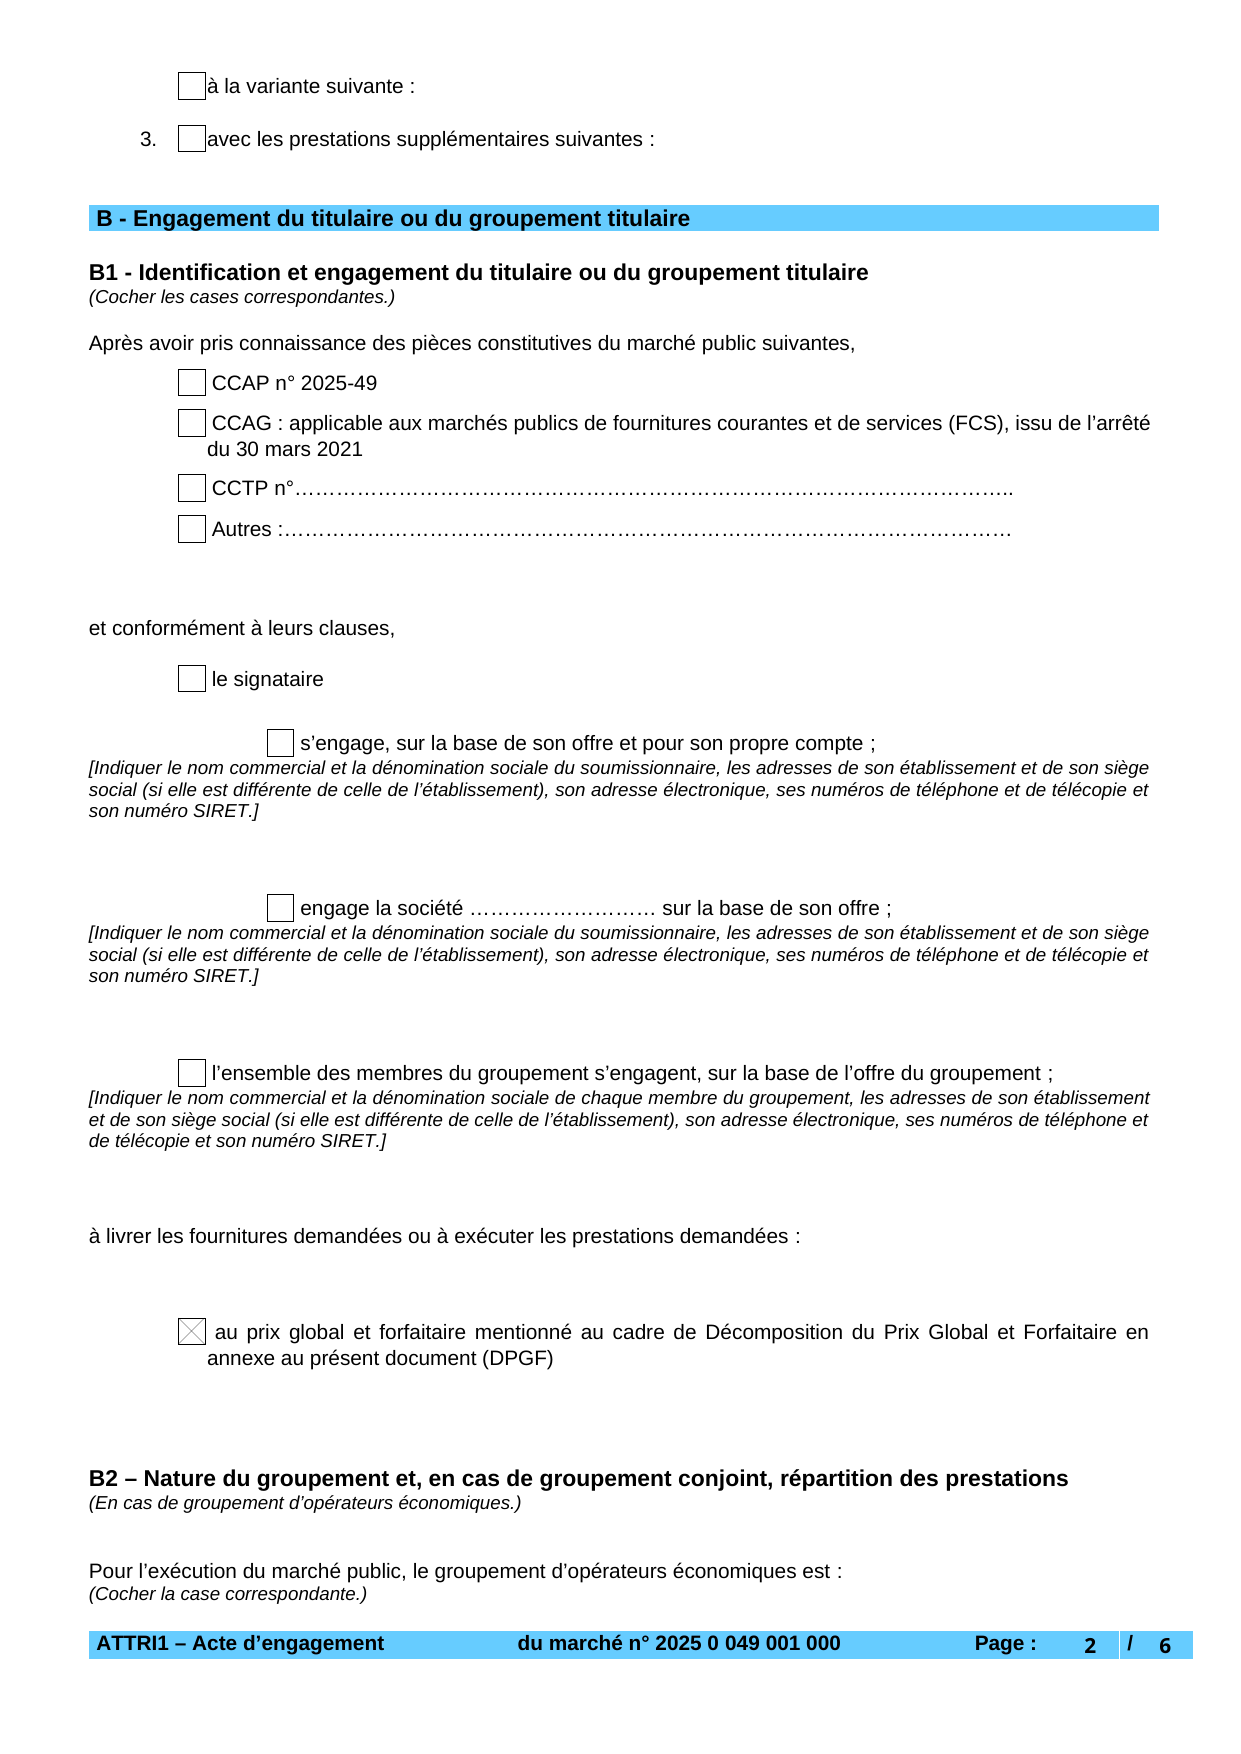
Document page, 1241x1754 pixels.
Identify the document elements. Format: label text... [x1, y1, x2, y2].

table_header B - Engagement du titulaire ou du groupement titulaire [89, 205, 1159, 231]
text (Cocher la case correspondante.) [89, 1582, 1152, 1604]
text Après avoir pris connaissance des pièces constitutives du marché public suivantes, [89, 331, 1152, 355]
text engage la société ……………………… sur la base de son offre ; [266, 893, 1152, 922]
text Autres :…………………………………………………………………………………………… [177, 514, 1152, 543]
text au prix global et forfaitaire mentionné au cadre de Décomposition du Prix Global et Forfaitaire en annexe au présent document (DPGF) [177, 1317, 1152, 1369]
text (Cocher les cases correspondantes.) [89, 286, 1152, 307]
text à la variante suivante : [177, 71, 1152, 100]
text et conformément à leurs clauses, [89, 616, 1152, 640]
text [Indiquer le nom commercial et la dénomination sociale du soumissionnaire, les adresses de son établissement et de son siège social (si elle est différente de celle de l’établissement), son adresse électronique, ses numéros de téléphone et de télécopie et son numéro SIRET.] [89, 922, 1152, 987]
text l’ensemble des membres du groupement s’engagent, sur la base de l’offre du groupement ; [177, 1058, 1152, 1087]
subtitle B1 - Identification et engagement du titulaire ou du groupement titulaire [89, 259, 1152, 286]
text CCAP n° 2025-49 [177, 368, 1152, 396]
text CCTP n°………………………………………………………………………………………….. [177, 473, 1152, 502]
text B2 – Nature du groupement et, en cas de groupement conjoint, répartition des prestations [89, 1465, 1152, 1491]
text s’engage, sur la base de son offre et pour son propre compte ; [266, 728, 1152, 757]
text (En cas de groupement d’opérateurs économiques.) [89, 1491, 1152, 1513]
text le signataire [177, 664, 1152, 692]
text [Indiquer le nom commercial et la dénomination sociale du soumissionnaire, les adresses de son établissement et de son siège social (si elle est différente de celle de l’établissement), son adresse électronique, ses numéros de téléphone et de télécopie et son numéro SIRET.] [89, 757, 1152, 822]
text à livrer les fournitures demandées ou à exécuter les prestations demandées : [89, 1223, 1152, 1247]
text Pour l’exécution du marché public, le groupement d’opérateurs économiques est : [89, 1558, 1152, 1582]
text CCAG : applicable aux marchés publics de fournitures courantes et de services (FCS), issu de l’arrêté du 30 mars 2021 [177, 408, 1152, 461]
list avec les prestations supplémentaires suivantes : [140, 124, 1152, 152]
text [Indiquer le nom commercial et la dénomination sociale de chaque membre du groupement, les adresses de son établissement et de son siège social (si elle est différente de celle de l’établissement), son adresse électronique, ses numéros de téléphone et de télécopie et son numéro SIRET.] [89, 1087, 1152, 1152]
